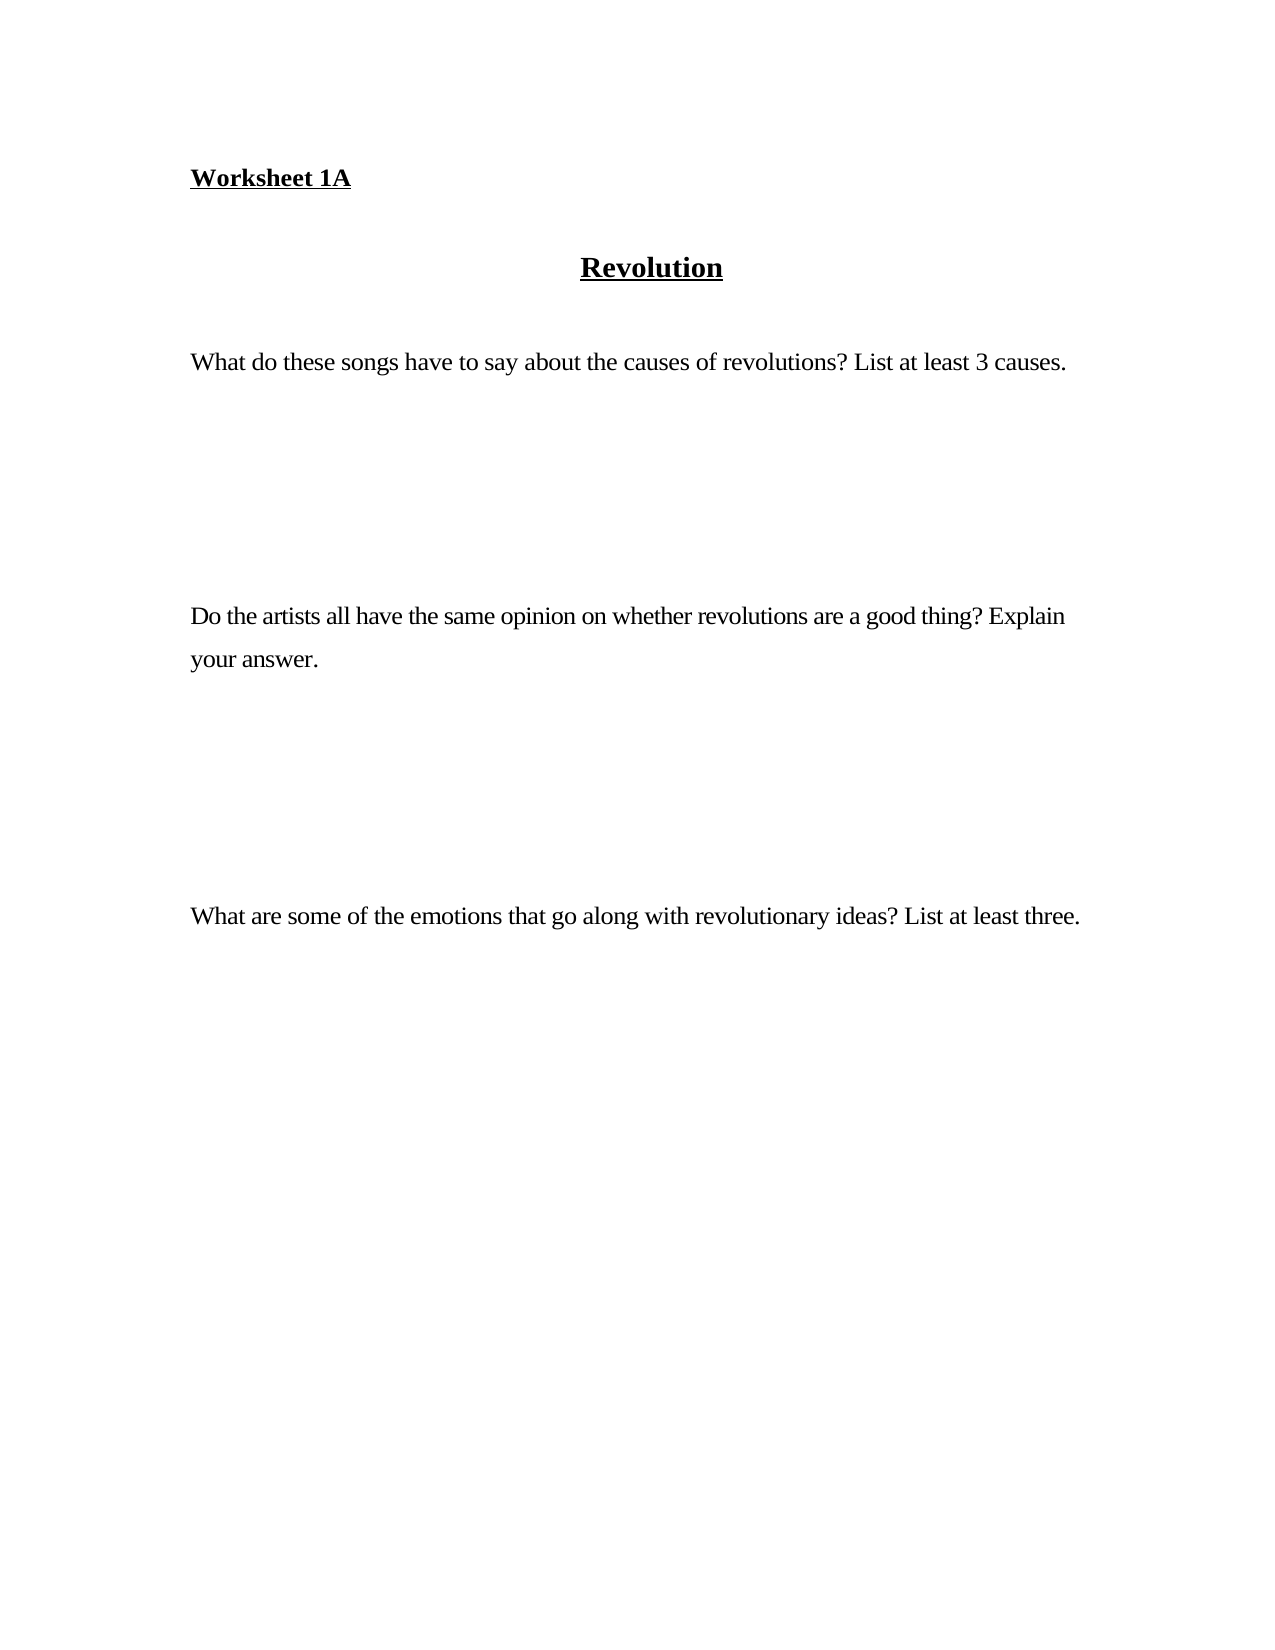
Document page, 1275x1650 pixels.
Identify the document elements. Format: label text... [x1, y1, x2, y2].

text Revolution [580, 255, 1096, 283]
text What do these songs have to say about the causes of revolutions? List at least 3 causes. [190, 347, 1096, 376]
text What are some of the emotions that go along with revolutionary ideas? List at least three. [190, 901, 1096, 929]
text Worksheet 1A [190, 167, 1096, 191]
text Do the artists all have the same opinion on whether revolutions are a good thing? Explain your answer. [190, 601, 1089, 673]
